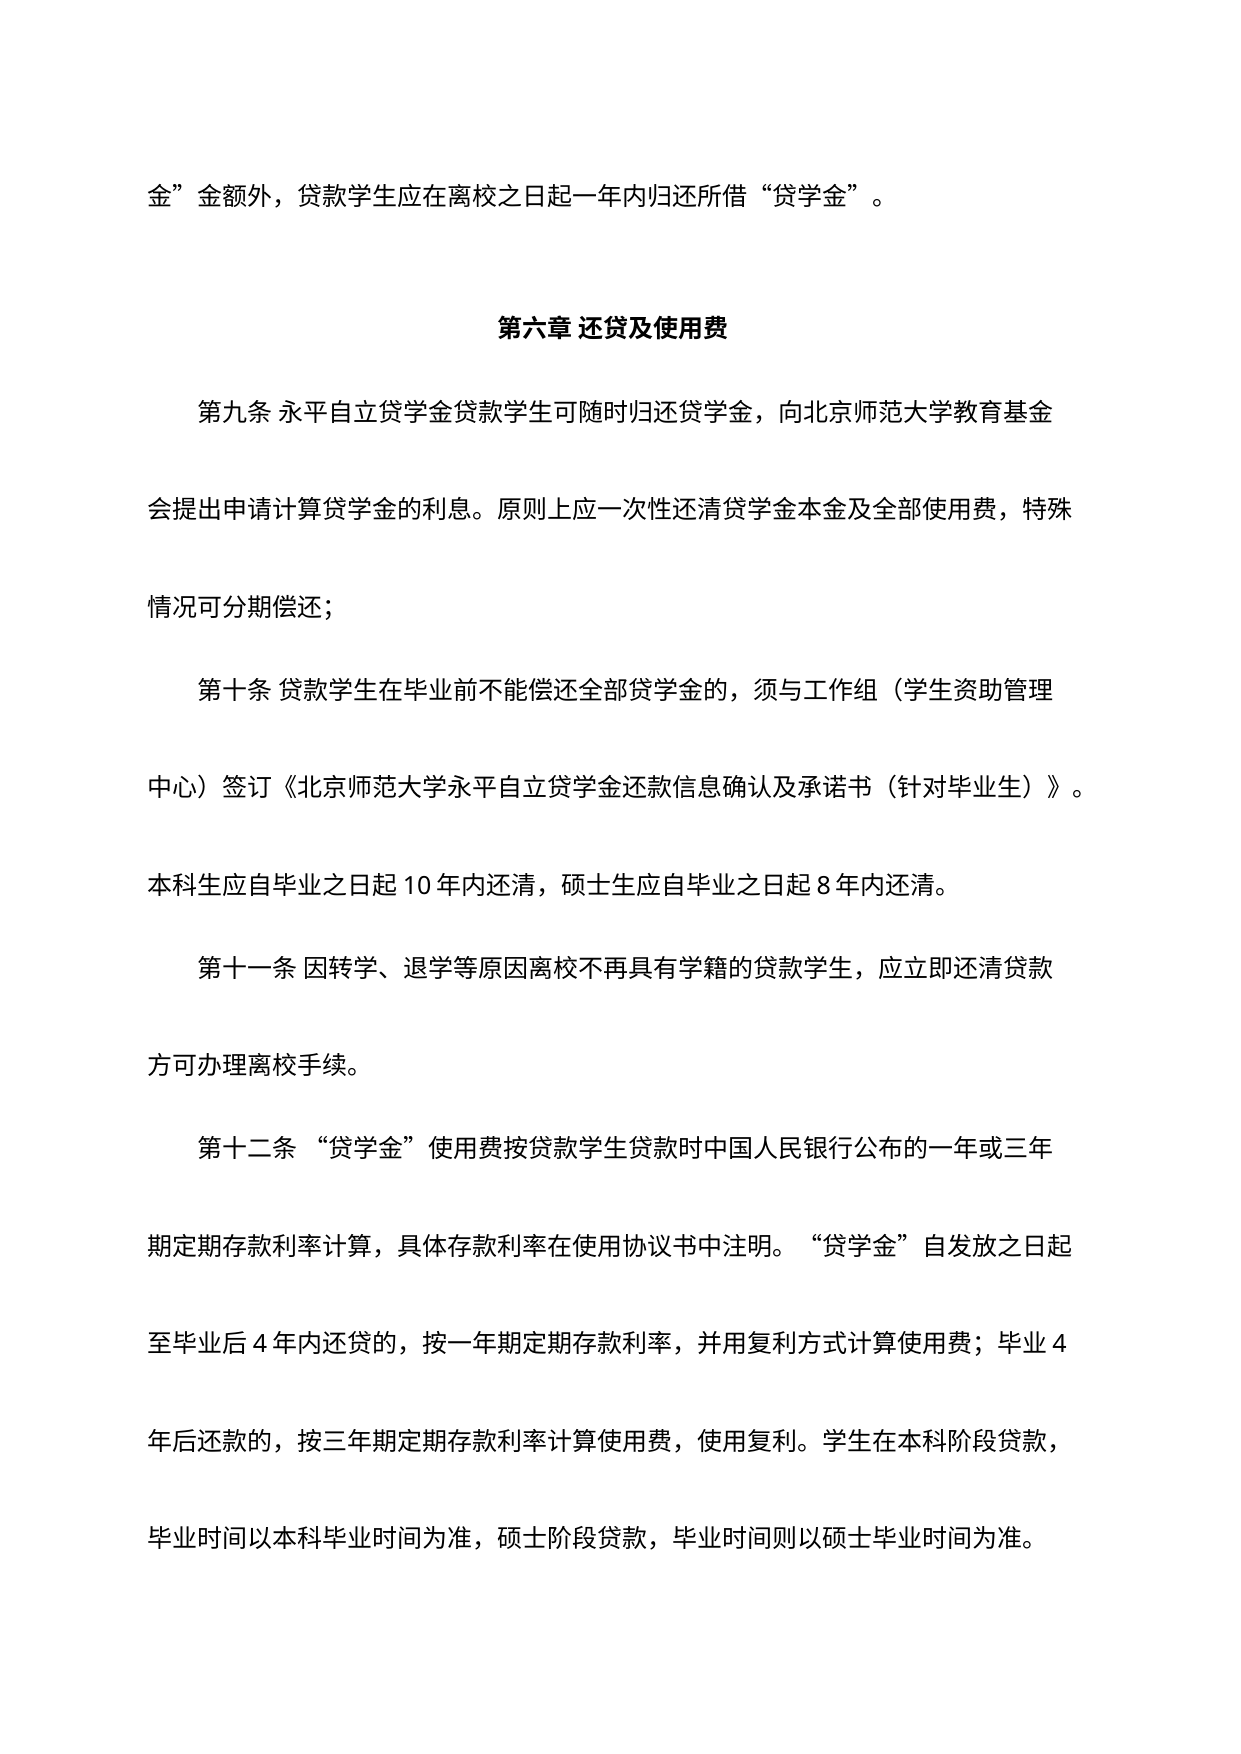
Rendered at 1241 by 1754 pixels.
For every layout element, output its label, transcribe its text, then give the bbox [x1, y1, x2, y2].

text 第六章 还贷及使用费 [148, 294, 1078, 359]
text 第九条 永平自立贷学金贷款学生可随时归还贷学金，向北京师范大学教育基金会提出申请计算贷学金的利息。原则上应一次性还清贷学金本金及全部使用费，特殊情况可分期偿还； [148, 378, 1078, 638]
text 第十二条 “贷学金”使用费按贷款学生贷款时中国人民银行公布的一年或三年期定期存款利率计算，具体存款利率在使用协议书中注明。“贷学金”自发放之日起至毕业后4年内还贷的，按一年期定期存款利率，并用复利方式计算使用费；毕业4年后还款的，按三年期定期存款利率计算使用费，使用复利。学生在本科阶段贷款，毕业时间以本科毕业时间为准，硕士阶段贷款，毕业时间则以硕士毕业时间为准。 [148, 1114, 1078, 1569]
text 第十一条 因转学、退学等原因离校不再具有学籍的贷款学生，应立即还清贷款方可办理离校手续。 [148, 934, 1078, 1096]
text 第十条 贷款学生在毕业前不能偿还全部贷学金的，须与工作组（学生资助管理中心）签订《北京师范大学永平自立贷学金还款信息确认及承诺书（针对毕业生）》。本科生应自毕业之日起10年内还清，硕士生应自毕业之日起8年内还清。 [148, 656, 1078, 916]
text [148, 162, 1078, 227]
